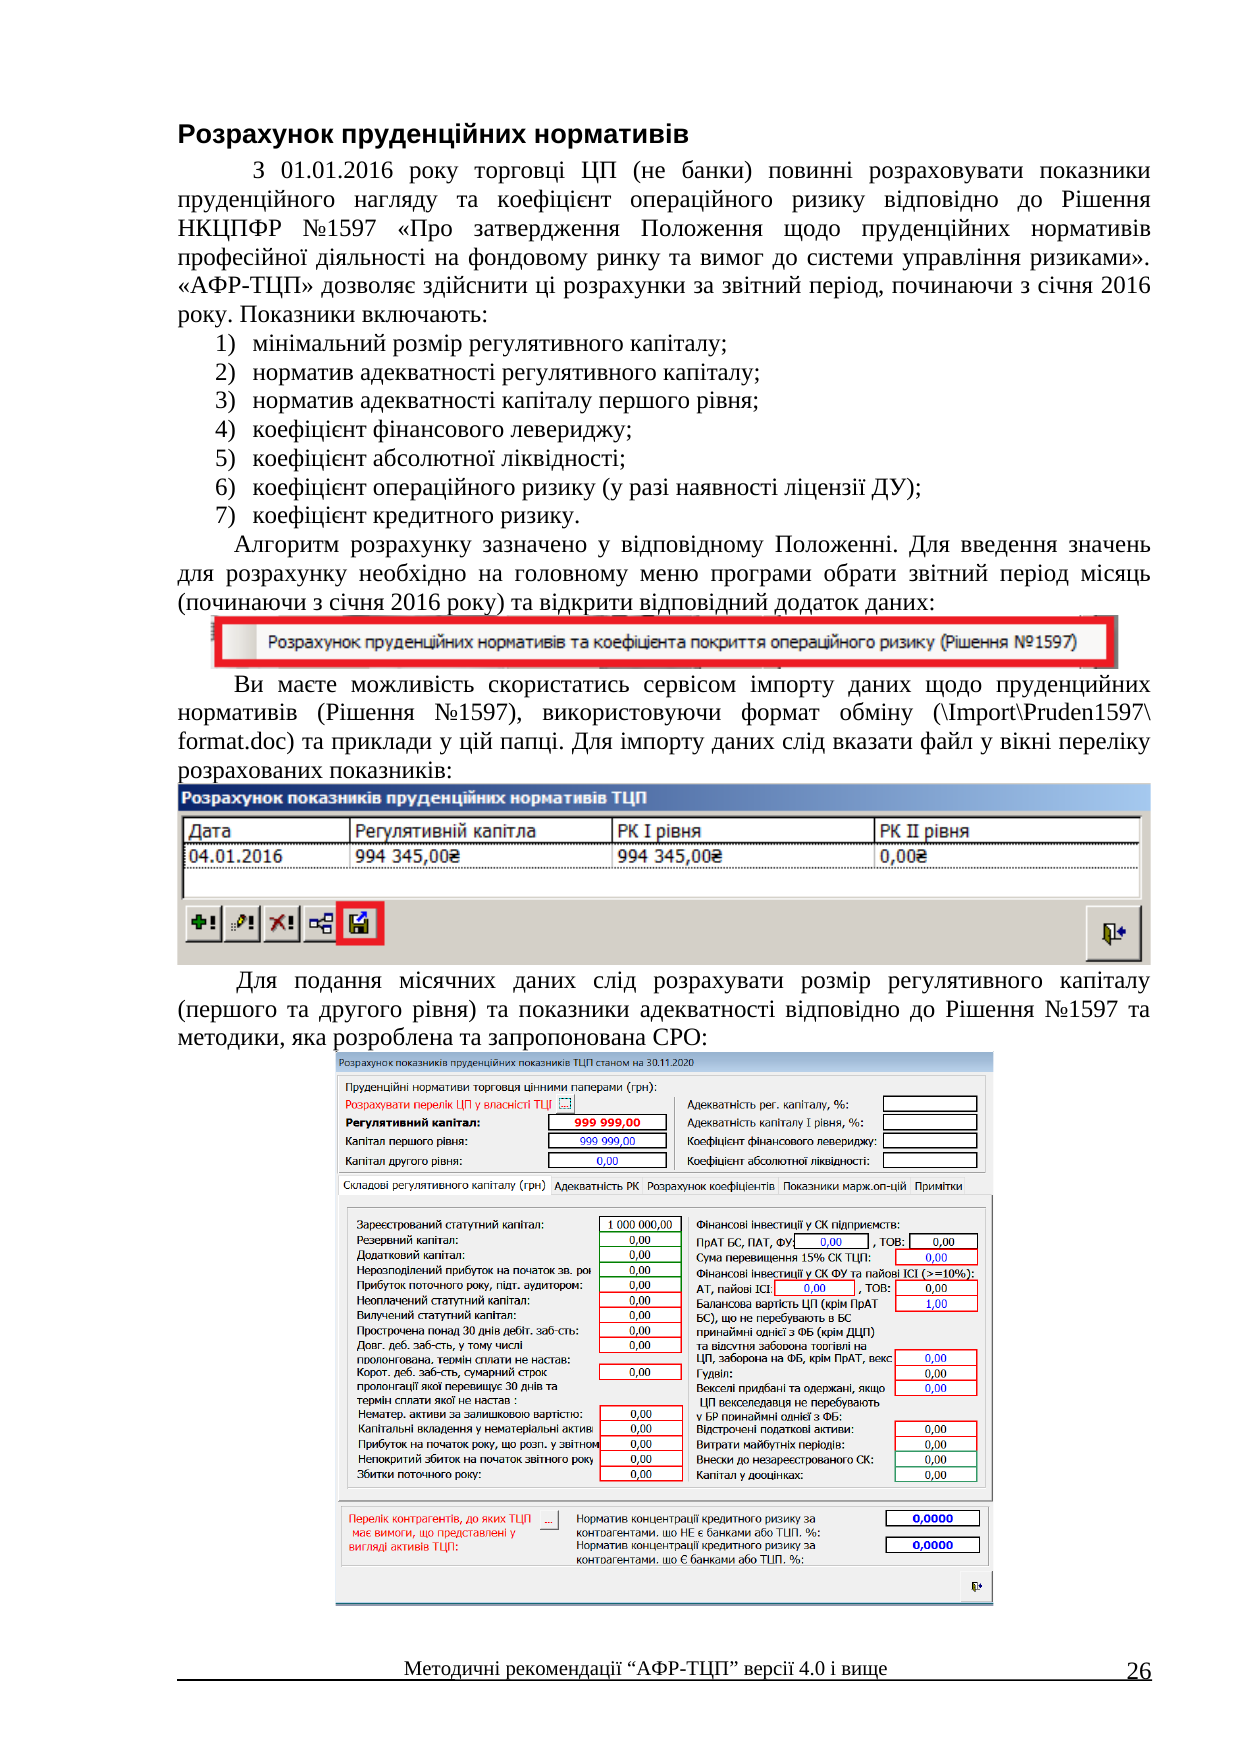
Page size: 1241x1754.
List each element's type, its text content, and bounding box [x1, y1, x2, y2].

text Для подання місячних даних слід розрахувати розмір регулятивного капіталу (першого та другого рівня) та показники адекватності відповідно до Рішення №1597 та методики, яка розроблена та запропонована СРО: [177, 965, 1152, 1051]
list коефіцієнт кредитного ризику. [215, 501, 1152, 529]
picture [335, 1051, 994, 1606]
list норматив адекватності капіталу першого рівня; [215, 386, 1152, 414]
list коефіцієнт абсолютної ліквідності; [215, 443, 1152, 472]
list коефіцієнт фінансового левериджу; [215, 414, 1152, 443]
list норматив адекватності регулятивного капіталу; [215, 357, 1152, 386]
subtitle Розрахунок пруденційних нормативів [177, 118, 1152, 149]
text Алгоритм розрахунку зазначено у відповідному Положенні. Для введення значень для розрахунку необхідно на головному меню програми обрати звітний період місяць (починаючи з січня 2016 року) та відкрити відповідний додаток даних: [177, 529, 1152, 616]
text Ви маєте можливість скористатись сервісом імпорту даних щодо пруденцийних нормативів (Рішення №1597), використовуючи формат обміну (\Import\Pruden1597\format.doc) та приклади у цій папці. Для імпорту даних слід вказати файл у вікні переліку розрахованих показників: [177, 669, 1152, 784]
list мінімальний розмір регулятивного капіталу; [215, 328, 1152, 357]
picture [210, 615, 1119, 669]
text З 01.01.2016 року торговці ЦП (не банки) повинні розраховувати показники пруденційного нагляду та коефіцієнт операційного ризику відповідно до Рішення НКЦПФР №1597 «Про затвердження Положення щодо пруденційних нормативів професійної діяльності на фондовому ринку та вимог до системи управління ризиками». «АФР-ТЦП» дозволяє здійснити ці розрахунки за звітний період, починаючи з січня 2016 року. Показники включають: [177, 156, 1152, 328]
list коефіцієнт операційного ризику (у разі наявності ліцензії ДУ); [215, 472, 1152, 501]
picture [177, 783, 1151, 965]
